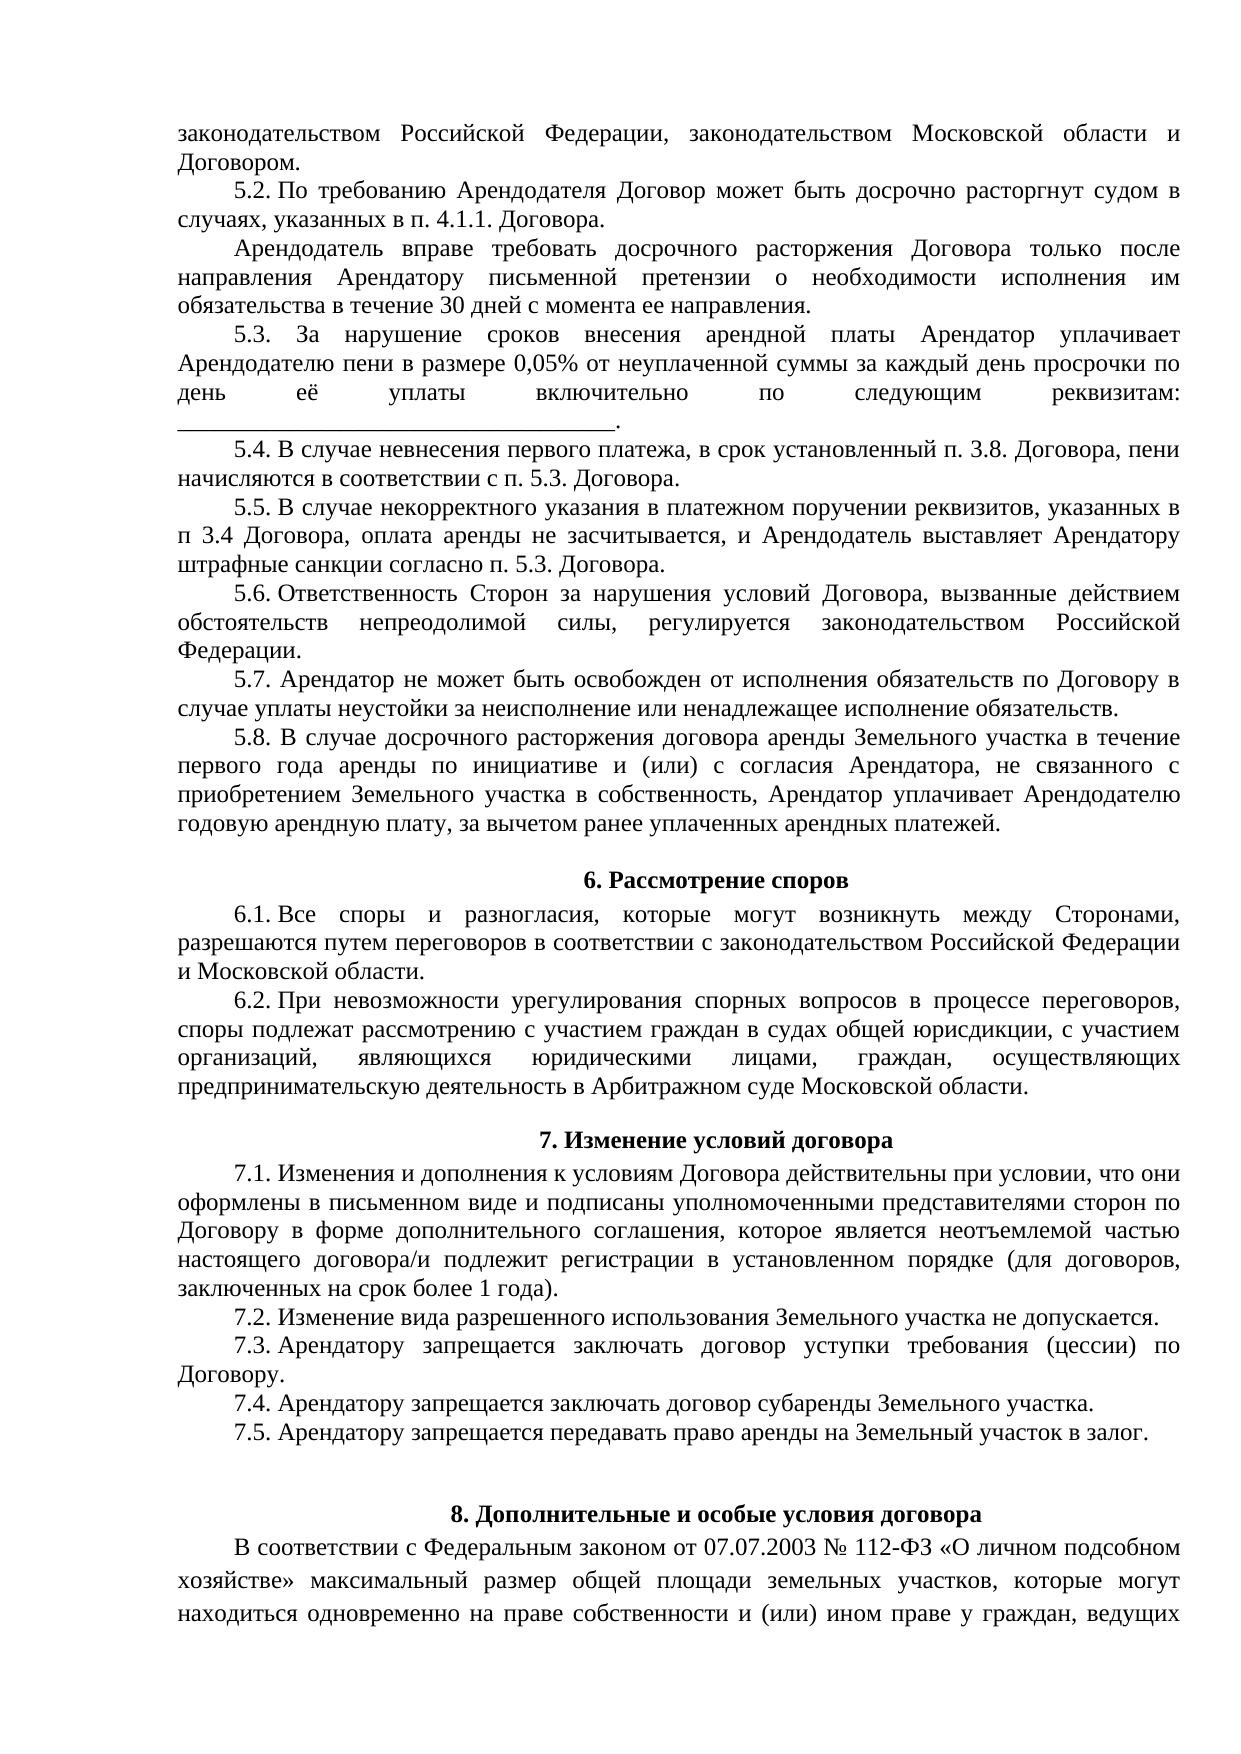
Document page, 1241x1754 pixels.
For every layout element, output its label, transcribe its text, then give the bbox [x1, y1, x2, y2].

text 6.1. Все споры и разногласия, которые могут возникнуть между Сторонами, разрешаются путем переговоров в соответствии с законодательством Российской Федерации и Московской области. [177, 899, 1181, 985]
text 7.3. Арендатору запрещается заключать договор уступки требования (цессии) по Договору. [177, 1330, 1181, 1388]
text 7. Изменение условий договора [177, 1125, 1181, 1154]
text 7.4. Арендатору запрещается заключать договор субаренды Земельного участка. [177, 1388, 1181, 1417]
text 7.5. Арендатору запрещается передавать право аренды на Земельный участок в залог. [177, 1417, 1181, 1445]
text Арендодатель вправе требовать досрочного расторжения Договора только после направления Арендатору письменной претензии о необходимости исполнения им обязательства в течение 30 дней с момента ее направления. [177, 233, 1181, 319]
text 5.4. В случае невнесения первого платежа, в срок установленный п. 3.8. Договора, пени начисляются в соответствии с п. 5.3. Договора. [177, 434, 1181, 492]
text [177, 1532, 1181, 1627]
text 7.2. Изменение вида разрешенного использования Земельного участка не допускается. [177, 1302, 1181, 1330]
text 5.2. По требованию Арендодателя Договор может быть досрочно расторгнут судом в случаях, указанных в п. 4.1.1. Договора. [177, 176, 1181, 233]
text 8. Дополнительные и особые условия договора [177, 1499, 1181, 1528]
text 5.3. За нарушение сроков внесения арендной платы Арендатор уплачивает Арендодателю пени в размере 0,05% от неуплаченной суммы за каждый день просрочки по день её уплаты включительно по следующим реквизитам: ___________________________________. [177, 319, 1181, 434]
text 5.8. В случае досрочного расторжения договора аренды Земельного участка в течение первого года аренды по инициативе и (или) с согласия Арендатора, не связанного с приобретением Земельного участка в собственность, Арендатор уплачивает Арендодателю годовую арендную плату, за вычетом ранее уплаченных арендных платежей. [177, 722, 1181, 837]
text 5.6. Ответственность Сторон за нарушения условий Договора, вызванные действием обстоятельств непреодолимой силы, регулируется законодательством Российской Федерации. [177, 578, 1181, 664]
text 6. Рассмотрение споров [177, 866, 1181, 894]
text 5.7. Арендатор не может быть освобожден от исполнения обязательств по Договору в случае уплаты неустойки за неисполнение или ненадлежащее исполнение обязательств. [177, 664, 1181, 722]
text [177, 118, 1181, 176]
text 7.1. Изменения и дополнения к условиям Договора действительны при условии, что они оформлены в письменном виде и подписаны уполномоченными представителями сторон по Договору в форме дополнительного соглашения, которое является неотъемлемой частью настоящего договора/и подлежит регистрации в установленном порядке (для договоров, заключенных на срок более 1 года). [177, 1158, 1181, 1302]
text 6.2. При невозможности урегулирования спорных вопросов в процессе переговоров, споры подлежат рассмотрению с участием граждан в судах общей юрисдикции, с участием организаций, являющихся юридическими лицами, граждан, осуществляющих предпринимательскую деятельность в Арбитражном суде Московской области. [177, 985, 1181, 1100]
text 5.5. В случае некорректного указания в платежном поручении реквизитов, указанных в п 3.4 Договора, оплата аренды не засчитывается, и Арендодатель выставляет Арендатору штрафные санкции согласно п. 5.3. Договора. [177, 492, 1181, 578]
